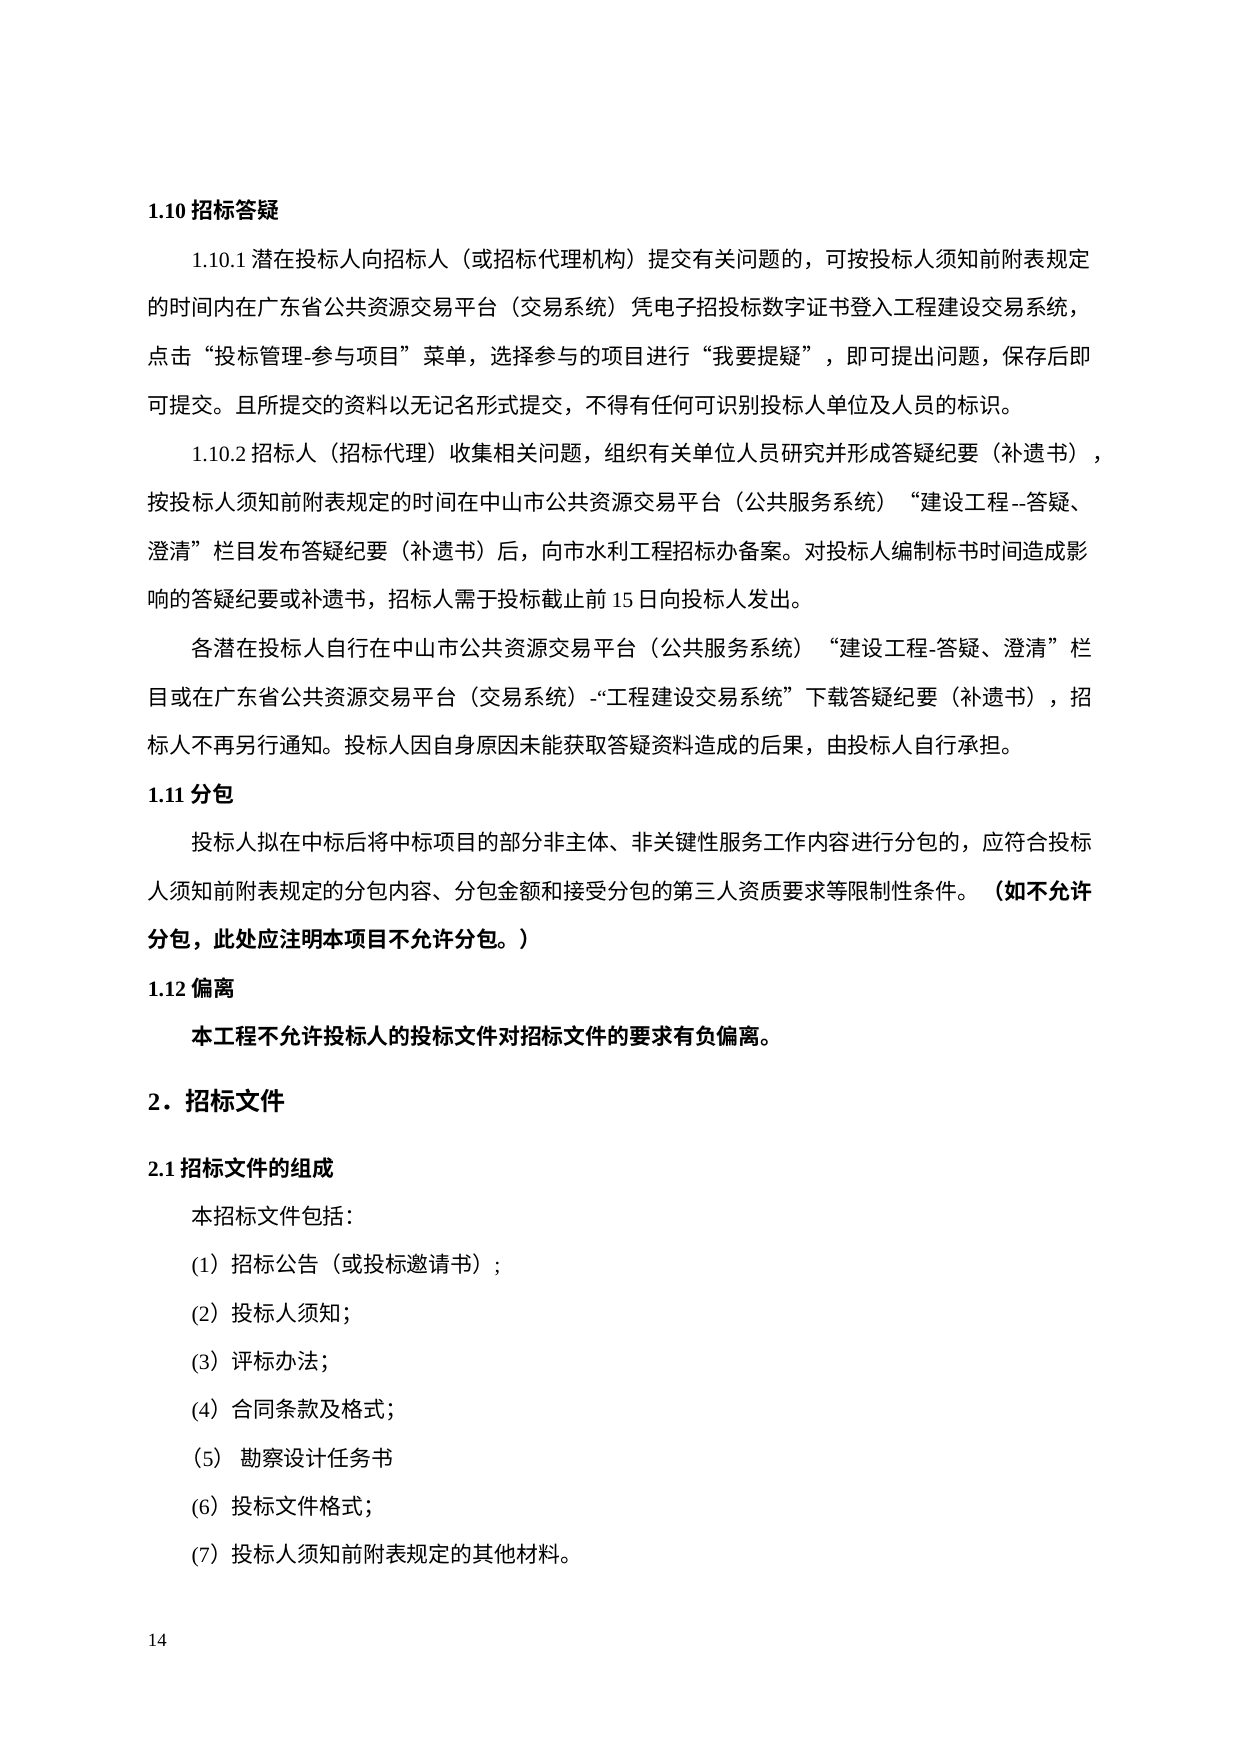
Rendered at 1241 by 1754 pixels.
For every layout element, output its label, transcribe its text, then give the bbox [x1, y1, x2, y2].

text 1.10.2招标人（招标代理）收集相关问题，组织有关单位人员研究并形成答疑纪要（补遗书），按投标人须知前附表规定的时间在中山市公共资源交易平台（公共服务系统）“建设工程--答疑、澄清”栏目发布答疑纪要（补遗书）后，向市水利工程招标办备案。对投标人编制标书时间造成影响的答疑纪要或补遗书，招标人需于投标截止前15日向投标人发出。 [148, 436, 1092, 614]
subtitle 2.1 招标文件的组成 [148, 1150, 1092, 1183]
text (2）投标人须知； [148, 1295, 1092, 1328]
text 各潜在投标人自行在中山市公共资源交易平台（公共服务系统）“建设工程-答疑、澄清”栏目或在广东省公共资源交易平台（交易系统）-“工程建设交易系统”下载答疑纪要（补遗书），招标人不再另行通知。投标人因自身原因未能获取答疑资料造成的后果，由投标人自行承担。 [148, 630, 1092, 760]
subtitle 1.12 偏离 [148, 970, 1092, 1003]
text (4）合同条款及格式； [148, 1392, 1092, 1424]
text (7）投标人须知前附表规定的其他材料。 [148, 1537, 1092, 1569]
subtitle 1.10 招标答疑 [148, 193, 1092, 225]
text 1.10.1潜在投标人向招标人（或招标代理机构）提交有关问题的，可按投标人须知前附表规定的时间内在广东省公共资源交易平台（交易系统）凭电子招投标数字证书登入工程建设交易系统，点击“投标管理-参与项目”菜单，选择参与的项目进行“我要提疑”，即可提出问题，保存后即可提交。且所提交的资料以无记名形式提交，不得有任何可识别投标人单位及人员的标识。 [148, 241, 1092, 420]
text (6）投标文件格式； [148, 1488, 1092, 1521]
subtitle 2．招标文件 [148, 1067, 1092, 1132]
text （5） 勘察设计任务书 [148, 1440, 1092, 1473]
text (3）评标办法； [148, 1343, 1092, 1376]
subtitle 1.11 分包 [148, 776, 1092, 809]
text 本工程不允许投标人的投标文件对招标文件的要求有负偏离。 [148, 1019, 1092, 1051]
text (1）招标公告（或投标邀请书）; [148, 1247, 1092, 1279]
text 投标人拟在中标后将中标项目的部分非主体、非关键性服务工作内容进行分包的，应符合投标人须知前附表规定的分包内容、分包金额和接受分包的第三人资质要求等限制性条件。（如不允许分包，此处应注明本项目不允许分包。） [148, 824, 1092, 954]
text 本招标文件包括： [148, 1198, 1092, 1231]
